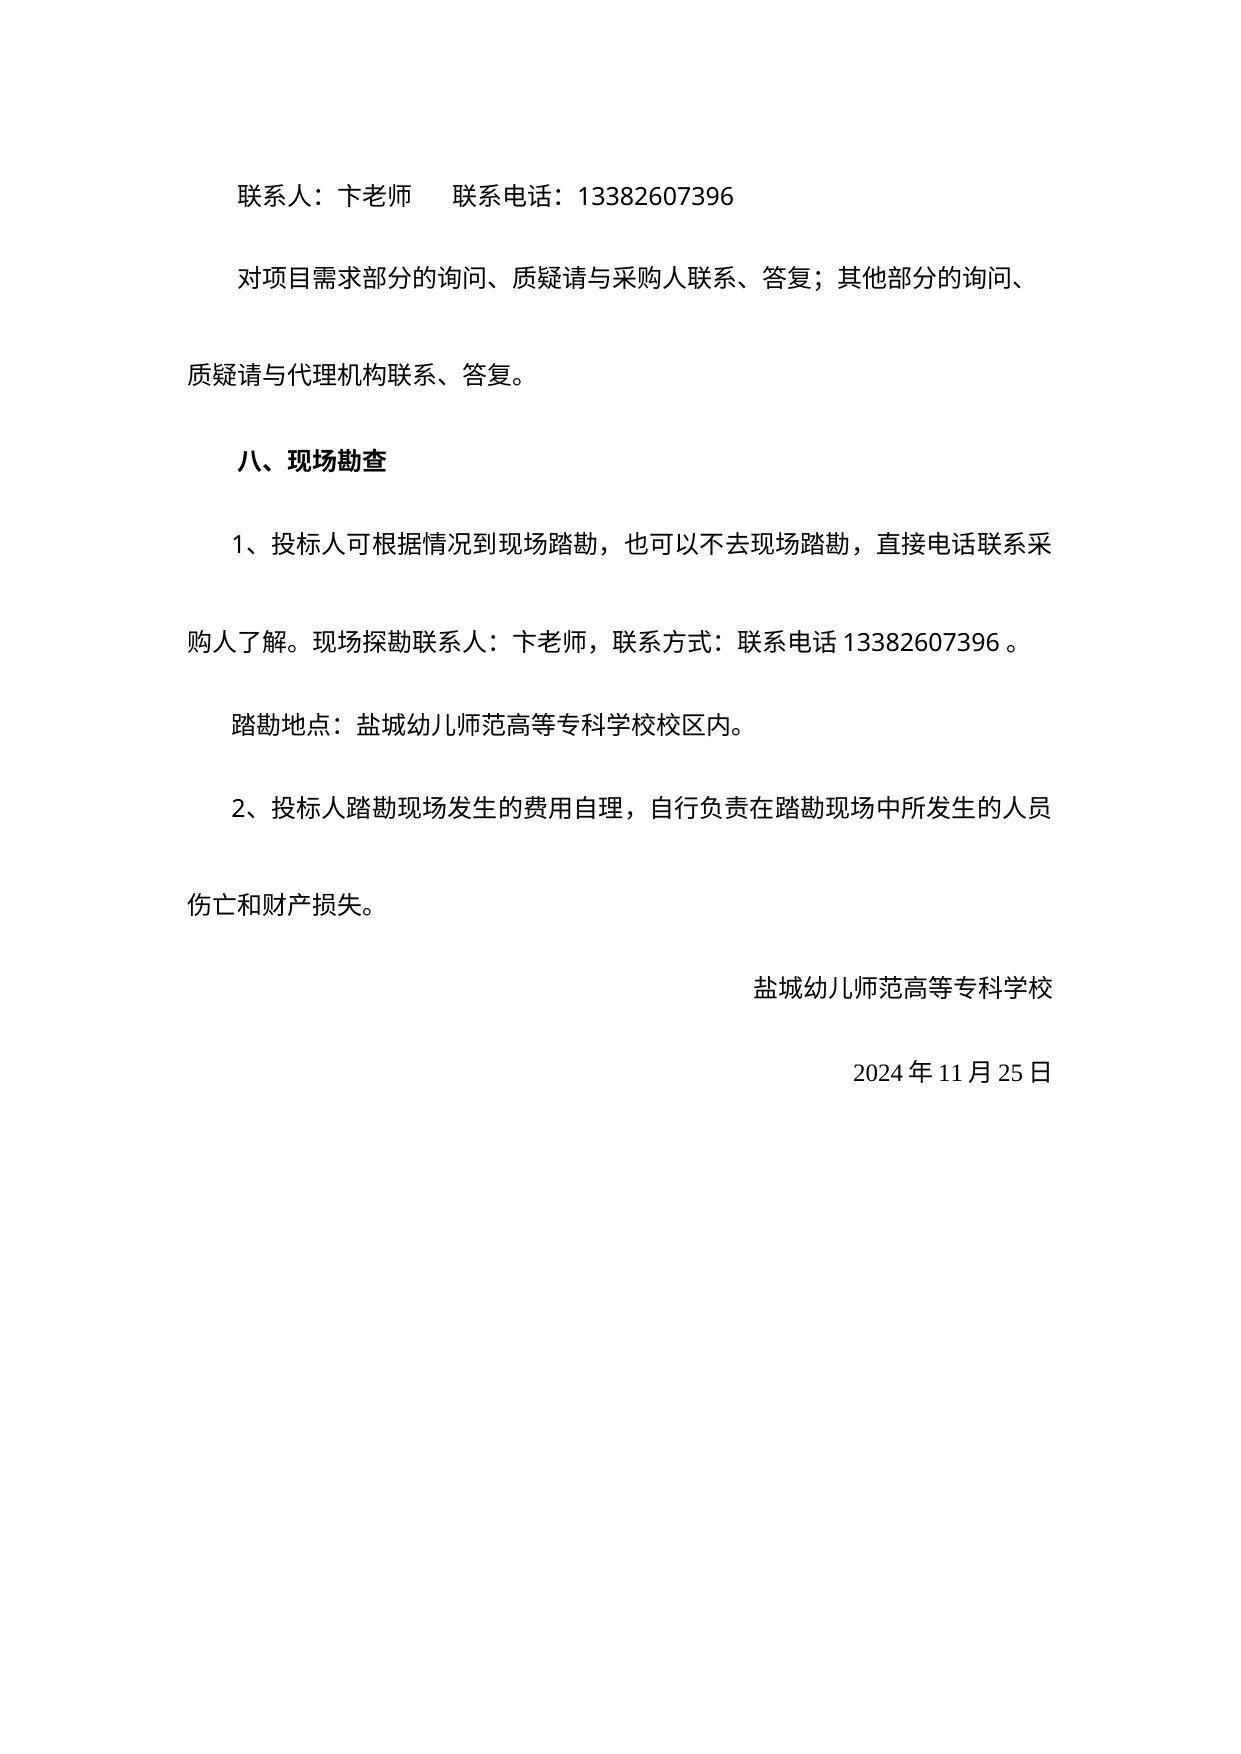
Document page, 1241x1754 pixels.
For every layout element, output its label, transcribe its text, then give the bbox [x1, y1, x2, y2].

subtitle 八、现场勘查 [187, 427, 1053, 492]
text 对项目需求部分的询问、质疑请与采购人联系、答复；其他部分的询问、质疑请与代理机构联系、答复。 [187, 245, 1053, 408]
text 盐城幼儿师范高等专科学校 [187, 954, 1053, 1019]
text 2024年11月25日 [187, 1038, 1053, 1103]
text 1、投标人可根据情况到现场踏勘，也可以不去现场踏勘，直接电话联系采购人了解。现场探勘联系人：卞老师，联系方式：联系电话13382607396 。 [187, 510, 1053, 673]
text 踏勘地点：盐城幼儿师范高等专科学校校区内。 [187, 691, 1053, 756]
text 2、投标人踏勘现场发生的费用自理，自行负责在踏勘现场中所发生的人员伤亡和财产损失。 [187, 774, 1053, 936]
text 联系人：卞老师 联系电话：13382607396 [187, 162, 1053, 227]
